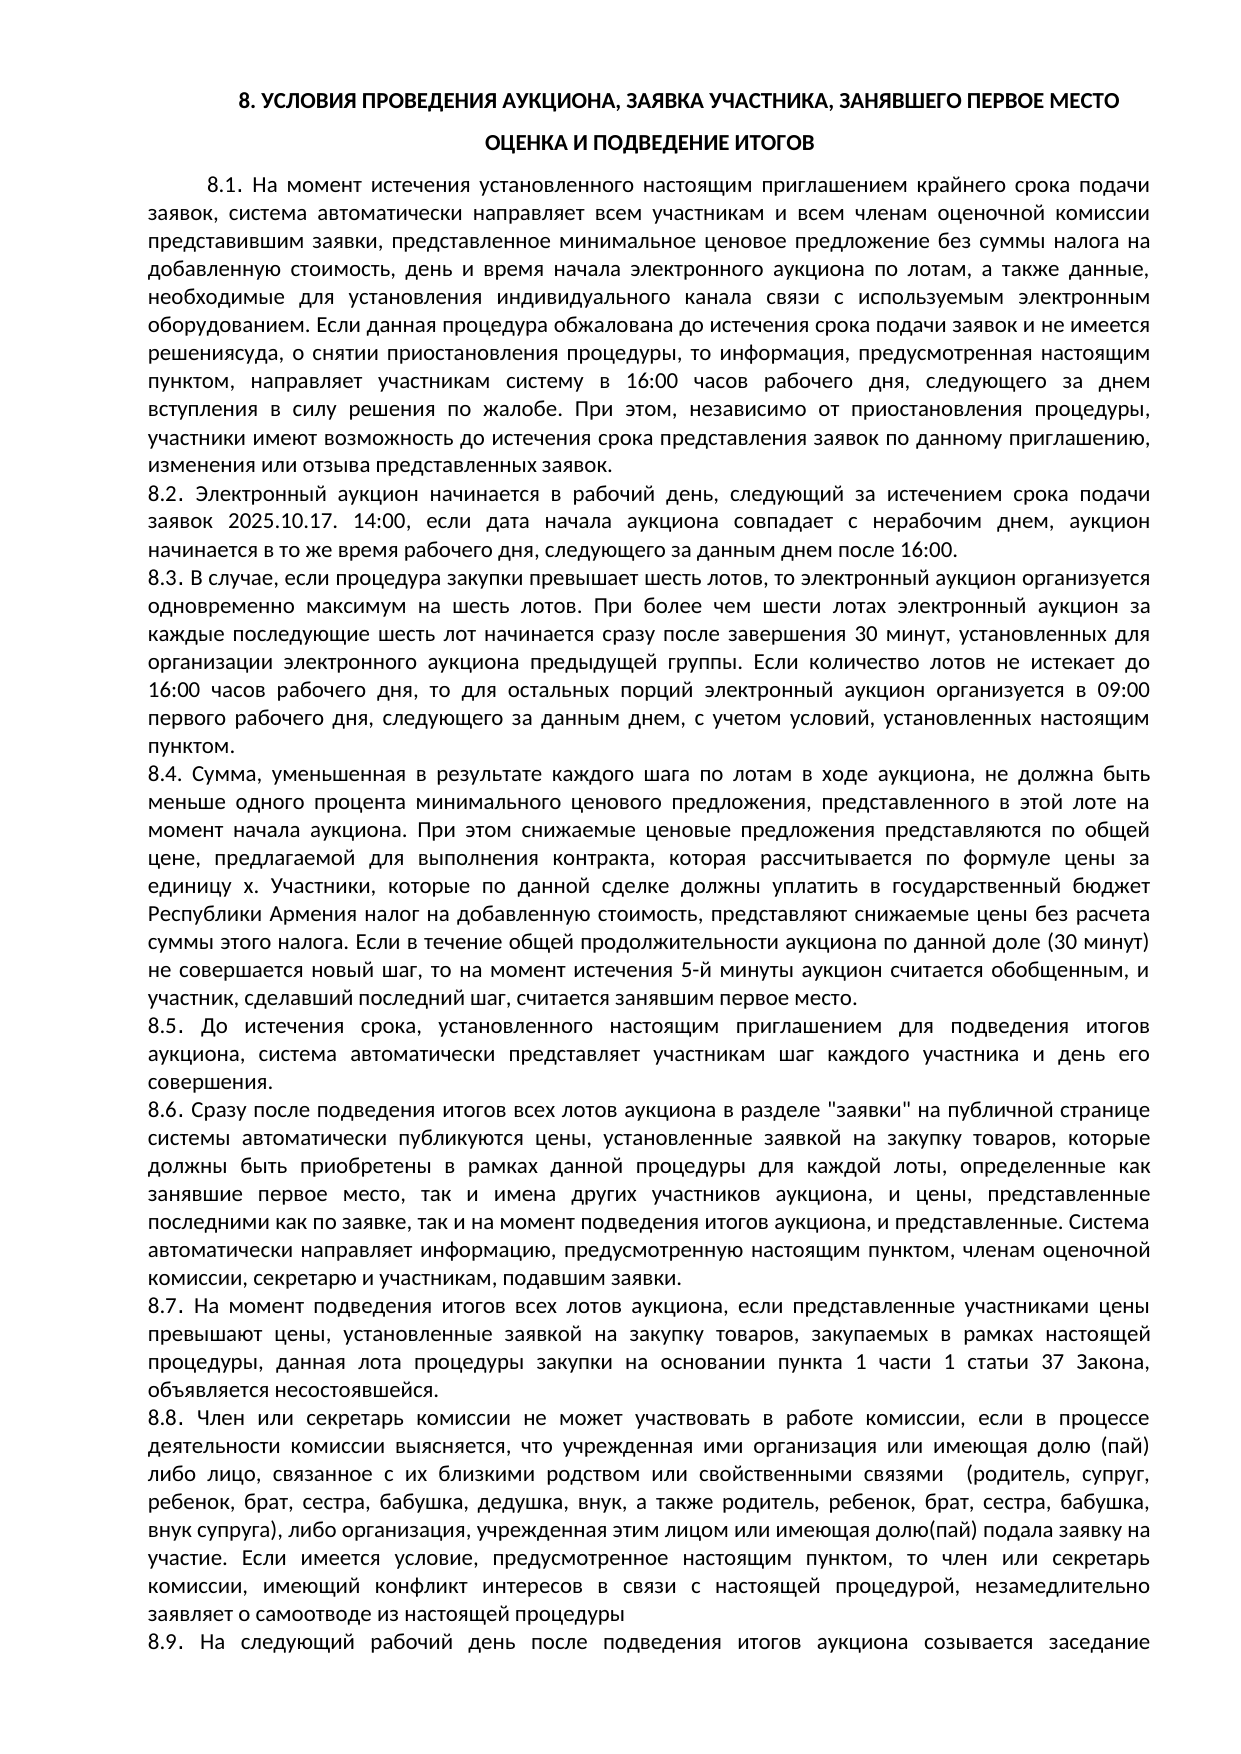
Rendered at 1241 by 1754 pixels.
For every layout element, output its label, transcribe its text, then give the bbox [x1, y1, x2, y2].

text 8.1․ На момент истечения установленного настоящим приглашением крайнего срока подачи заявок, система автоматически направляет всем участникам и всем членам оценочной комиссии представившим заявки, представленное минимальное ценовое предложение без суммы налога на добавленную стоимость, день и время начала электронного аукциона по лотам, а также данные, необходимые для установления индивидуального канала связи с используемым электронным оборудованием. Если данная процедура обжалована до истечения срока подачи заявок и не имеется решениясуда, о снятии приостановления процедуры, то информация, предусмотренная настоящим пунктом, направляет участникам систему в 16:00 часов рабочего дня, следующего за днем вступления в силу решения по жалобе. При этом, независимо от приостановления процедуры, участники имеют возможность до истечения срока представления заявок по данному приглашению, изменения или отзыва представленных заявок. [148, 170, 1152, 479]
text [148, 1627, 1152, 1656]
text 8. УСЛОВИЯ ПРОВЕДЕНИЯ АУКЦИОНА, ЗАЯВКА УЧАСТНИКА, ЗАНЯВШЕГО ПЕРВОЕ МЕСТО ОЦЕНКА И ПОДВЕДЕНИЕ ИТОГОВ [148, 86, 1152, 156]
text 8.2․ Электронный аукцион начинается в рабочий день, следующий за истечением срока подачи заявок 2025.10.17. 14:00 , если дата начала аукциона совпадает с нерабочим днем, аукцион начинается в то же время рабочего дня, следующего за данным днем после 16:00. [148, 479, 1152, 563]
text 8.3․ В случае, если процедура закупки превышает шесть лотов, то электронный аукцион организуется одновременно максимум на шесть лотов. При более чем шести лотах электронный аукцион за каждые последующие шесть лот начинается сразу после завершения 30 минут, установленных для организации электронного аукциона предыдущей группы. Если количество лотов не истекает до 16:00 часов рабочего дня, то для остальных порций электронный аукцион организуется в 09:00 первого рабочего дня, следующего за данным днем, с учетом условий, установленных настоящим пунктом. [148, 563, 1152, 759]
text 8.4. Сумма, уменьшенная в результате каждого шага по лотам в ходе аукциона, не должна быть меньше одного процента минимального ценового предложения, представленного в этой лоте на момент начала аукциона. При этом снижаемые ценовые предложения представляются по общей цене, предлагаемой для выполнения контракта, которая рассчитывается по формуле цены за единицу x. Участники, которые по данной сделке должны уплатить в государственный бюджет Республики Армения налог на добавленную стоимость, представляют снижаемые цены без расчета суммы этого налога. Если в течение общей продолжительности аукциона по данной доле (30 минут) не совершается новый шаг, то на момент истечения 5-й минуты аукцион считается обобщенным, и участник, сделавший последний шаг, считается занявшим первое место. [148, 759, 1152, 1011]
text 8.6․ Сразу после подведения итогов всех лотов аукциона в разделе "заявки" на публичной странице системы автоматически публикуются цены, установленные заявкой на закупку товаров, которые должны быть приобретены в рамках данной процедуры для каждой лоты, определенные как занявшие первое место, так и имена других участников аукциона, и цены, представленные последними как по заявке, так и на момент подведения итогов аукциона, и представленные. Система автоматически направляет информацию, предусмотренную настоящим пунктом, членам оценочной комиссии, секретарю и участникам, подавшим заявки. [148, 1095, 1152, 1291]
text 8.8․ Член или секретарь комиссии не может участвовать в работе комиссии, если в процессе деятельности комиссии выясняется, что учрежденная ими организация или имеющая долю (пай) либо лицо, связанное с их близкими родством или свойственными связями (родитель, супруг, ребенок, брат, сестра, бабушка, дедушка, внук, а также родитель, ребенок, брат, сестра, бабушка, внук супруга), либо организация, учрежденная этим лицом или имеющая долю(пай) подала заявку на участие. Если имеется условие, предусмотренное настоящим пунктом, то член или секретарь комиссии, имеющий конфликт интересов в связи с настоящей процедурой, незамедлительно заявляет о самоотводе из настоящей процедуры [148, 1403, 1152, 1627]
text 8.7․ На момент подведения итогов всех лотов аукциона, если представленные участниками цены превышают цены, установленные заявкой на закупку товаров, закупаемых в рамках настоящей процедуры, данная лота процедуры закупки на основании пункта 1 части 1 статьи 37 Закона, объявляется несостоявшейся. [148, 1291, 1152, 1403]
text 8.5․ До истечения срока, установленного настоящим приглашением для подведения итогов аукциона, система автоматически представляет участникам шаг каждого участника и день его совершения. [148, 1011, 1152, 1095]
